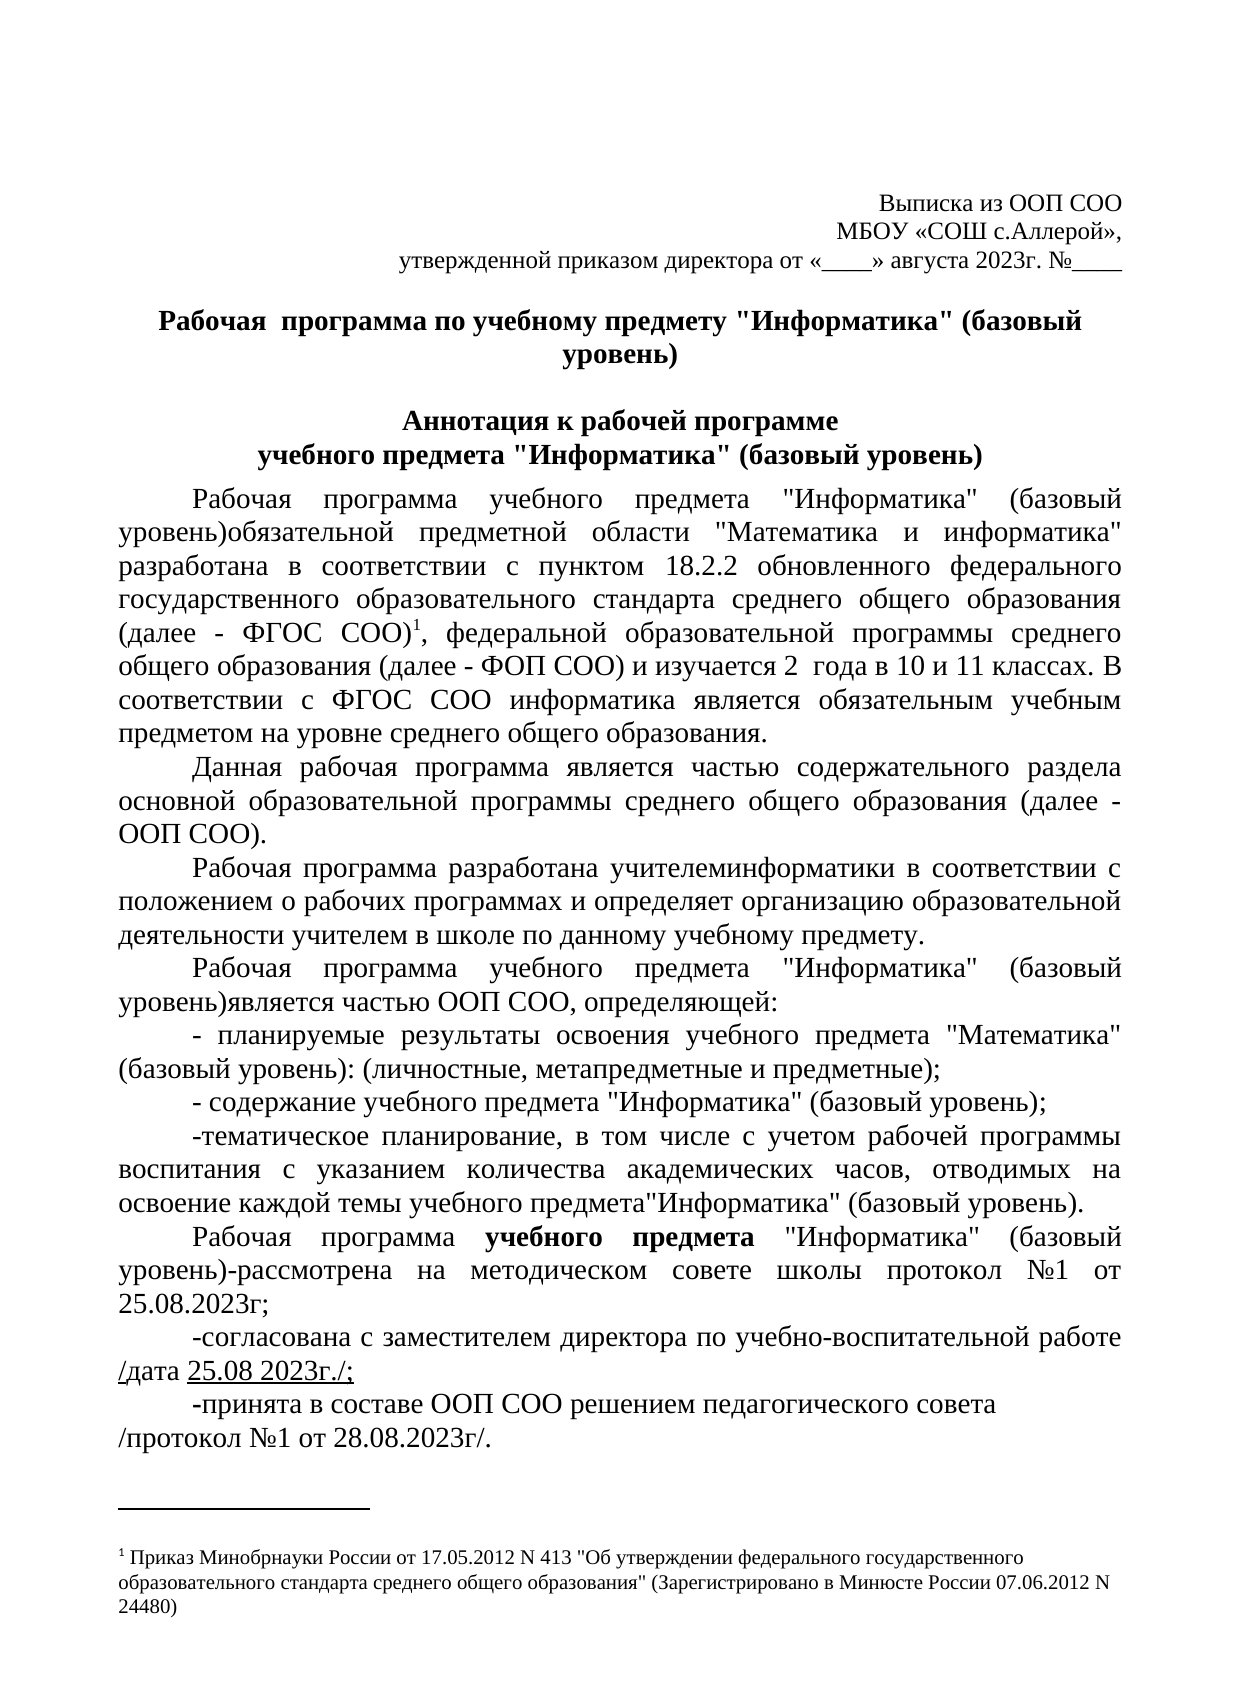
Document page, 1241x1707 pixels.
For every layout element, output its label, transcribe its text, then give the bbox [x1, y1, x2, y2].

text Рабочая программа учебного предмета "Информатика" (базовый уровень)является частью ООП СОО, определяющей: [118, 950, 1122, 1017]
text Аннотация к рабочей программе [118, 403, 1122, 437]
text Рабочая программа учебного предмета "Информатика" (базовый уровень)обязательной предметной области "Математика и информатика" разработана в соответствии с пунктом 18.2.2 обновленного федерального государственного образовательного стандарта среднего общего образования (далее - ФГОС СОО), федеральной образовательной программы среднего общего образования (далее - ФОП СОО) и изучается 2 года в 10 и 11 классах. В соответствии с ФГОС СОО информатика является обязательным учебным предметом на уровне среднего общего образования. [118, 481, 1122, 749]
text утвержденной приказом директора от «____» августа 2023г. №____ [118, 245, 1122, 274]
text -принята в составе ООП СОО решением педагогического совета /протокол №1 от 28.08.2023г/. [118, 1386, 1122, 1453]
text учебного предмета "Информатика" (базовый уровень) [118, 437, 1122, 470]
text -согласована с заместителем директора по учебно-воспитательной работе /дата 25.08 2023г./; [118, 1319, 1122, 1386]
text Рабочая программа по учебному предмету "Информатика" (базовый уровень) [118, 303, 1122, 370]
text МБОУ «СОШ с.Аллерой», [118, 216, 1122, 245]
text Рабочая программа разработана учителеминформатики в соответствии с положением о рабочих программах и определяет организацию образовательной деятельности учителем в школе по данному учебному предмету. [118, 850, 1122, 950]
text Выписка из ООП СОО [118, 188, 1122, 216]
text Данная рабочая программа является частью содержательного раздела основной образовательной программы среднего общего образования (далее - ООП СОО). [118, 749, 1122, 850]
text - содержание учебного предмета "Информатика" (базовый уровень); [118, 1084, 1122, 1118]
text - планируемые результаты освоения учебного предмета "Математика" (базовый уровень): (личностные, метапредметные и предметные); [118, 1017, 1122, 1084]
text Рабочая программа учебного предмета "Информатика" (базовый уровень)-рассмотрена на методическом совете школы протокол №1 от 25.08.2023г; [118, 1219, 1122, 1319]
text -тематическое планирование, в том числе с учетом рабочей программы воспитания с указанием количества академических часов, отводимых на освоение каждой темы учебного предмета"Информатика" (базовый уровень). [118, 1118, 1122, 1219]
